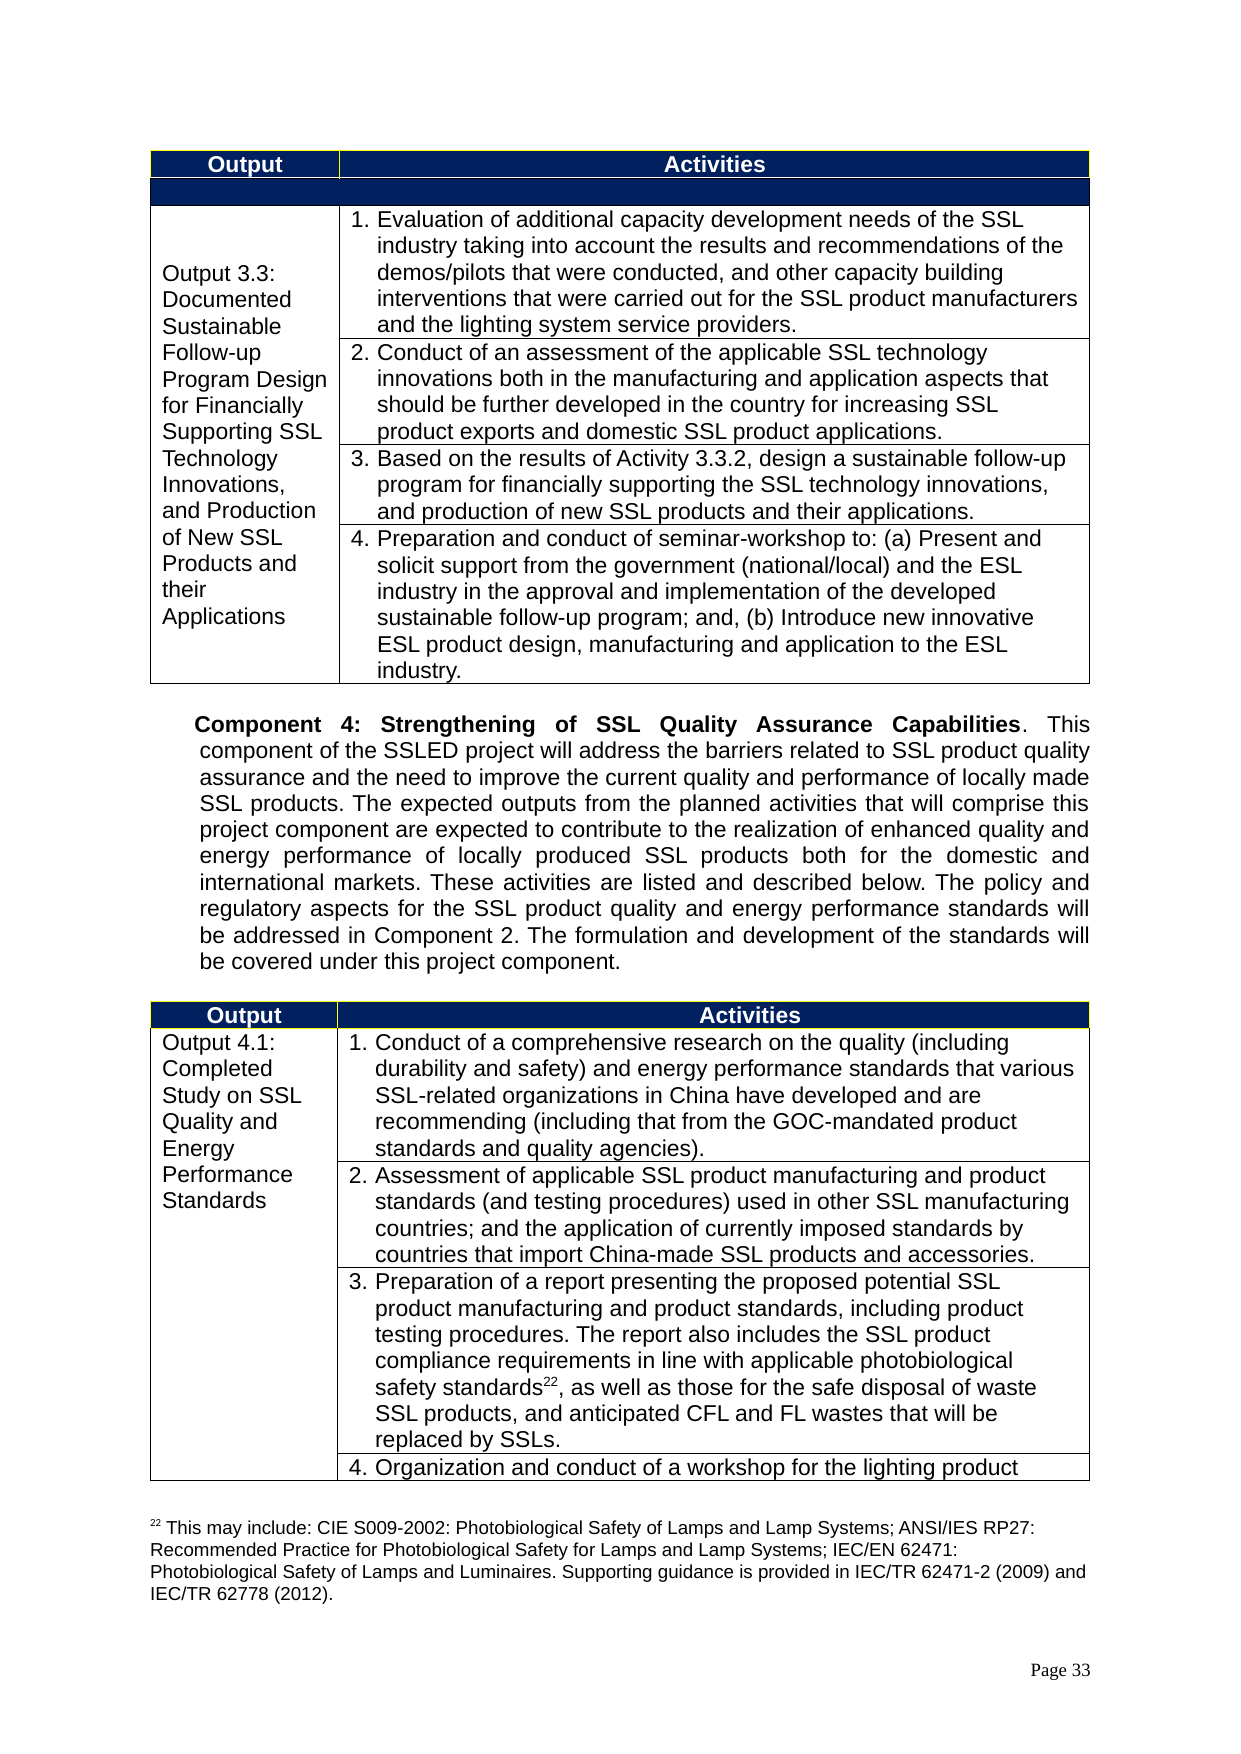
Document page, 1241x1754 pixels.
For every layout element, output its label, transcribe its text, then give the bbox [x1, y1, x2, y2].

text Component 4: Strengthening of SSL Quality Assurance Capabilities. This component of the SSLED project will address the barriers related to SSL product quality assurance and the need to improve the current quality and performance of locally made SSL products. The expected outputs from the planned activities that will comprise this project component are expected to contribute to the realization of enhanced quality and energy performance of locally produced SSL products both for the domestic and international markets. These activities are listed and described below. The policy and regulatory aspects for the SSL product quality and energy performance standards will be addressed in Component 2. The formulation and development of the standards will be covered under this project component. [194, 711, 1090, 974]
table_header Activities [340, 151, 1089, 177]
table_cell Conduct of a comprehensive research on the quality (including durability and safety) and energy performance standards that various SSL-related organizations in have developed and are recommending (including that from the GOC-mandated product standards and quality agencies). [338, 1029, 1089, 1161]
table_cell Preparation and conduct of seminar-workshop to: (a) Present and solicit support from the government (national/local) and the ESL industry in the approval and implementation of the developed sustainable follow-up program; and, (b) Introduce new innovative ESL product design, manufacturing and application to the ESL industry. [340, 525, 1089, 683]
table_header Output [151, 151, 339, 177]
table_cell Evaluation of additional capacity development needs of the SSL industry taking into account the results and recommendations of the demos/pilots that were conducted, and other capacity building interventions that were carried out for the SSL product manufacturers and the lighting system service providers. [340, 206, 1089, 338]
table_cell [151, 179, 1089, 205]
table_cell Preparation of a report presenting the proposed potential SSL product manufacturing and product standards, including product testing procedures. The report also includes the SSL product compliance requirements in line with applicable photobiological safety standards, as well as those for the safe disposal of waste SSL products, and anticipated CFL and FL wastes that will be replaced by SSLs. [338, 1268, 1089, 1453]
table_cell Based on the results of Activity 3.3.2, design a sustainable follow-up program for financially supporting the SSL technology innovations, and production of new SSL products and their applications. [340, 445, 1089, 524]
table_cell Output 3.3: Documented Sustainable Follow-up Program Design for Financially Supporting SSL Technology Innovations, and Production of New SSL Products and their Applications [151, 206, 339, 683]
table_header Output [151, 1002, 337, 1028]
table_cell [338, 1454, 1089, 1480]
table_cell Output 4.1: Completed Study on SSL Quality and Energy Performance Standards [151, 1029, 337, 1480]
table_header Activities [338, 1002, 1089, 1028]
table_cell Conduct of an assessment of the applicable SSL technology innovations both in the manufacturing and application aspects that should be further developed in the country for increasing SSL product exports and domestic SSL product applications. [340, 339, 1089, 444]
table_cell Assessment of applicable SSL product manufacturing and product standards (and testing procedures) used in other SSL manufacturing countries; and the application of currently imposed standards by countries that import China-made SSL products and accessories. [338, 1162, 1089, 1267]
